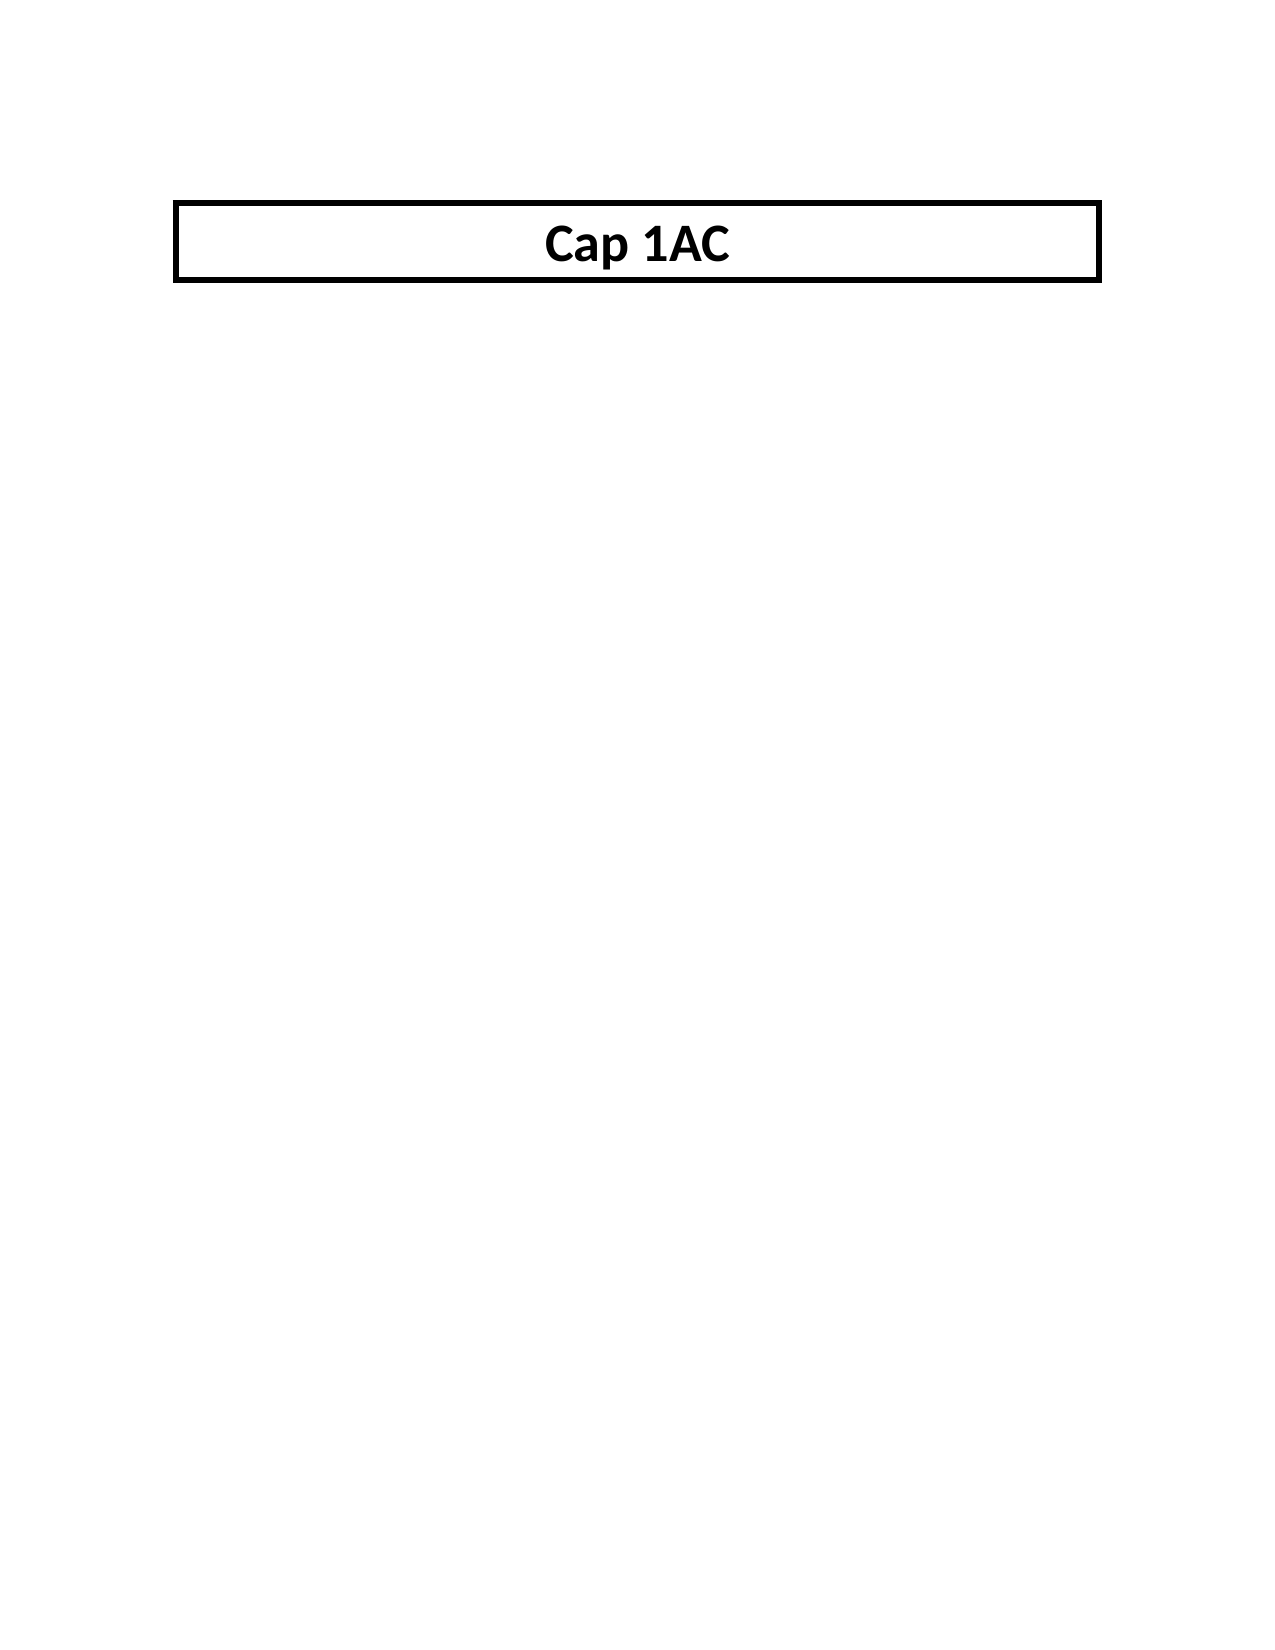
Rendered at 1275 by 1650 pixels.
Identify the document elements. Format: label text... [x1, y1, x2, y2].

subtitle Cap 1AC [179, 206, 1096, 277]
